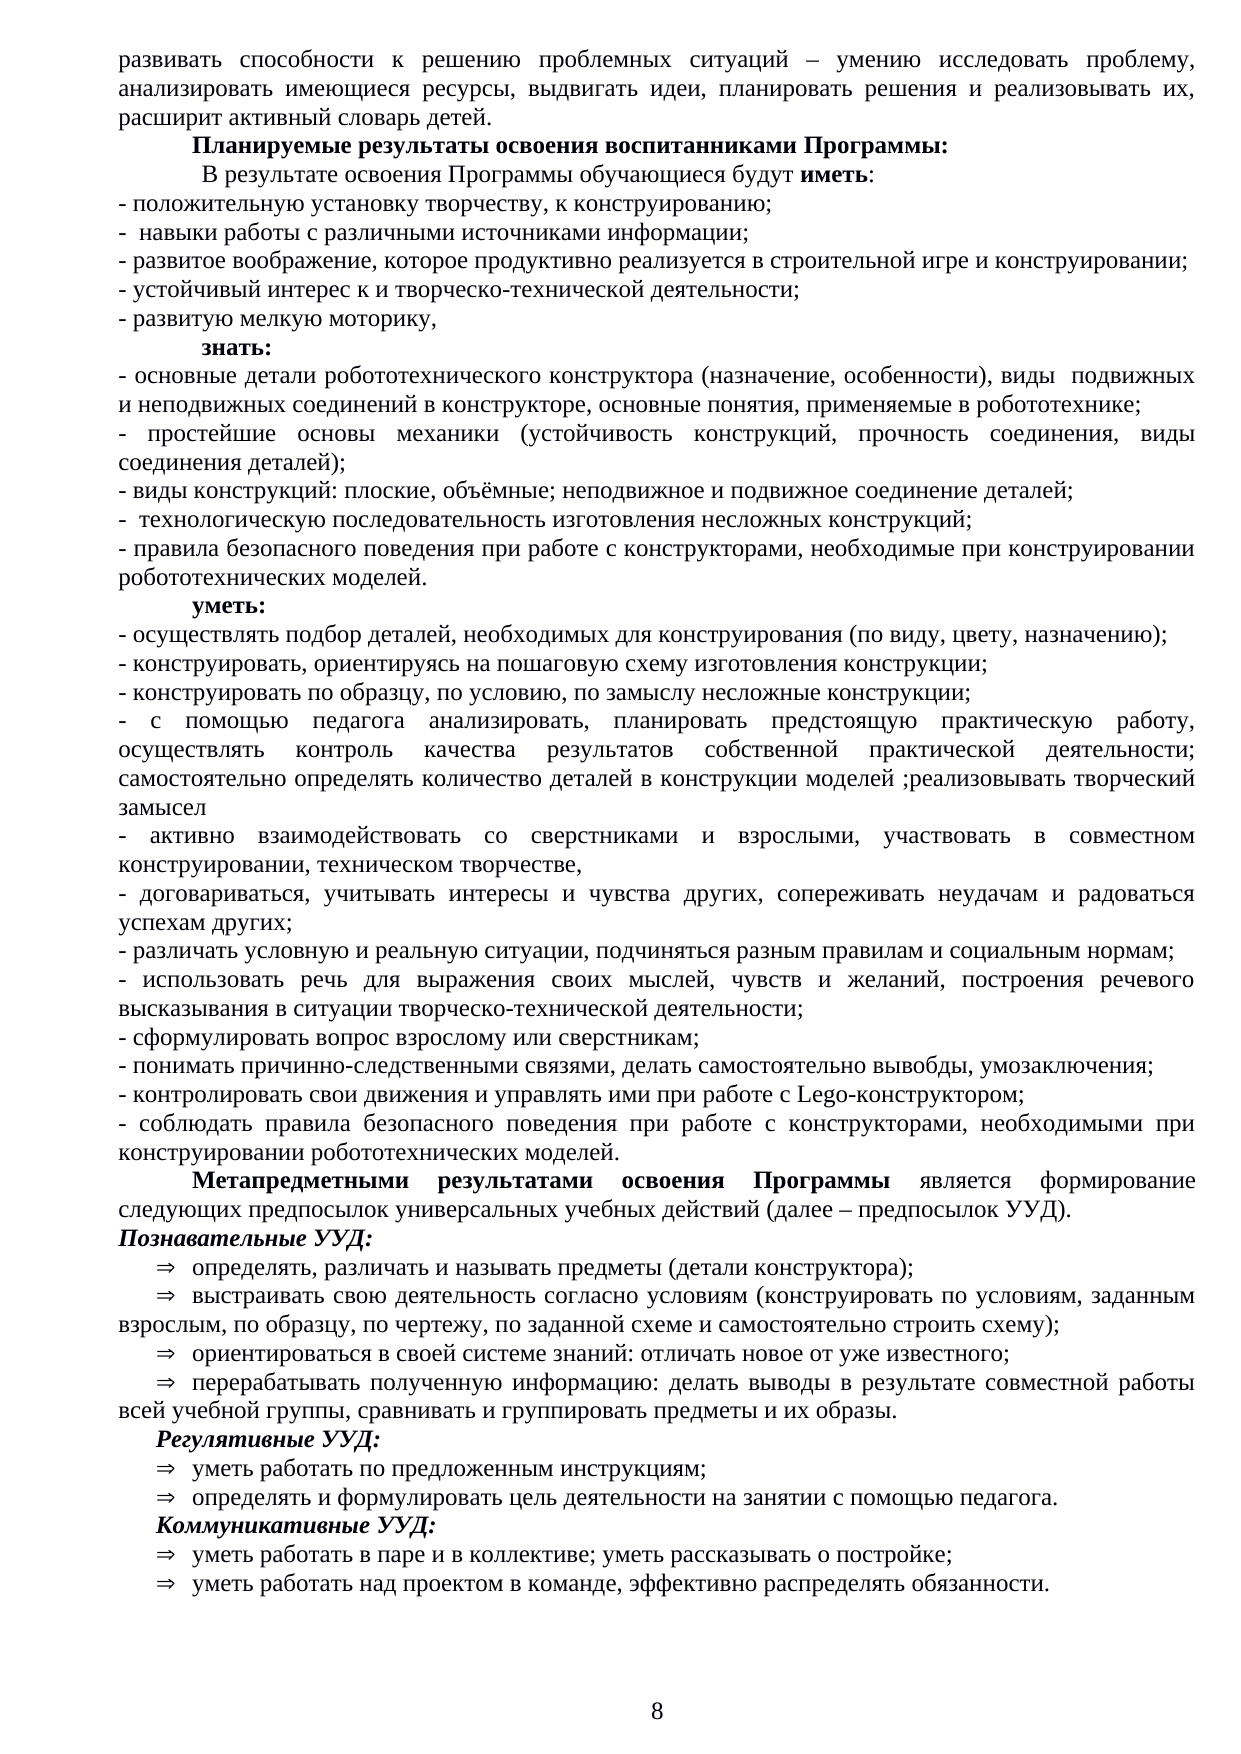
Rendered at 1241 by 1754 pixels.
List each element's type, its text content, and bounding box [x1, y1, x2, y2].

text - договариваться, учитывать интересы и чувства других, сопереживать неудачам и радоваться успехам других; [118, 878, 1196, 936]
list уметь работать по предложенным инструкциям; [118, 1453, 1196, 1482]
list ориентироваться в своей системе знаний: отличать новое от уже известного; [118, 1338, 1196, 1367]
text - использовать речь для выражения своих мыслей, чувств и желаний, построения речевого высказывания в ситуации творческо-технической деятельности; [118, 964, 1196, 1022]
text - соблюдать правила безопасного поведения при работе с конструкторами, необходимыми при конструировании робототехнических моделей. [118, 1108, 1196, 1166]
text - виды конструкций: плоские, объёмные; неподвижное и подвижное соединение деталей; [118, 476, 1196, 504]
text - различать условную и реальную ситуации, подчиняться разным правилам и социальным нормам; [118, 936, 1196, 964]
text - простейшие основы механики (устойчивость конструкций, прочность соединения, виды соединения деталей); [118, 418, 1196, 476]
text - с помощью педагога анализировать, планировать предстоящую практическую работу, осуществлять контроль качества результатов собственной практической деятельности; самостоятельно определять количество деталей в конструкции моделей ;реализовывать творческий замысел [118, 706, 1196, 821]
text - положительную установку творчеству, к конструированию; [118, 188, 1196, 217]
text знать: [118, 332, 1196, 361]
text - понимать причинно-следственными связями, делать самостоятельно вывобды, умозаключения; [118, 1051, 1196, 1079]
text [118, 44, 1196, 131]
text - конструировать, ориентируясь на пошаговую схему изготовления конструкции; [118, 648, 1196, 677]
list уметь работать в паре и в коллективе; уметь рассказывать о постройке; [118, 1539, 1196, 1568]
text уметь: [118, 591, 1196, 619]
text - развитое воображение, которое продуктивно реализуется в строительной игре и конструировании; [118, 246, 1196, 274]
text - основные детали робототехнического конструктора (назначение, особенности), виды подвижных и неподвижных соединений в конструкторе, основные понятия, применяемые в робототехнике; [118, 361, 1196, 418]
text - контролировать свои движения и управлять ими при работе с Lego-конструктором; [118, 1079, 1196, 1108]
text - осуществлять подбор деталей, необходимых для конструирования (по виду, цвету, назначению); [118, 619, 1196, 648]
text Коммуникативные УУД: [118, 1511, 1196, 1539]
text - устойчивый интерес к и творческо-технической деятельности; [118, 274, 1196, 303]
list определять и формулировать цель деятельности на занятии с помощью педагога. [118, 1482, 1196, 1511]
text - технологическую последовательность изготовления несложных конструкций; [118, 504, 1196, 533]
text Регулятивные УУД: [118, 1424, 1196, 1453]
text Познавательные УУД: [118, 1223, 1196, 1252]
text - навыки работы с различными источниками информации; [118, 217, 1196, 246]
list определять, различать и называть предметы (детали конструктора); [118, 1252, 1196, 1281]
text Метапредметными результатами освоения Программы является формирование следующих предпосылок универсальных учебных действий (далее – предпосылок УУД). [118, 1166, 1196, 1223]
text - правила безопасного поведения при работе с конструкторами, необходимые при конструировании робототехнических моделей. [118, 533, 1196, 591]
text - сформулировать вопрос взрослому или сверстникам; [118, 1022, 1196, 1051]
text - активно взаимодействовать со сверстниками и взрослыми, участвовать в совместном конструировании, техническом творчестве, [118, 821, 1196, 878]
text - развитую мелкую моторику, [118, 303, 1196, 332]
text - конструировать по образцу, по условию, по замыслу несложные конструкции; [118, 677, 1196, 706]
text Планируемые результаты освоения воспитанниками Программы: [118, 131, 1196, 159]
list выстраивать свою деятельность согласно условиям (конструировать по условиям, заданным взрослым, по образцу, по чертежу, по заданной схеме и самостоятельно строить схему); [118, 1281, 1196, 1338]
text В результате освоения Программы обучающиеся будут иметь: [118, 159, 1196, 188]
list уметь работать над проектом в команде, эффективно распределять обязанности. [118, 1568, 1196, 1597]
list перерабатывать полученную информацию: делать выводы в результате совместной работы всей учебной группы, сравнивать и группировать предметы и их образы. [118, 1367, 1196, 1424]
